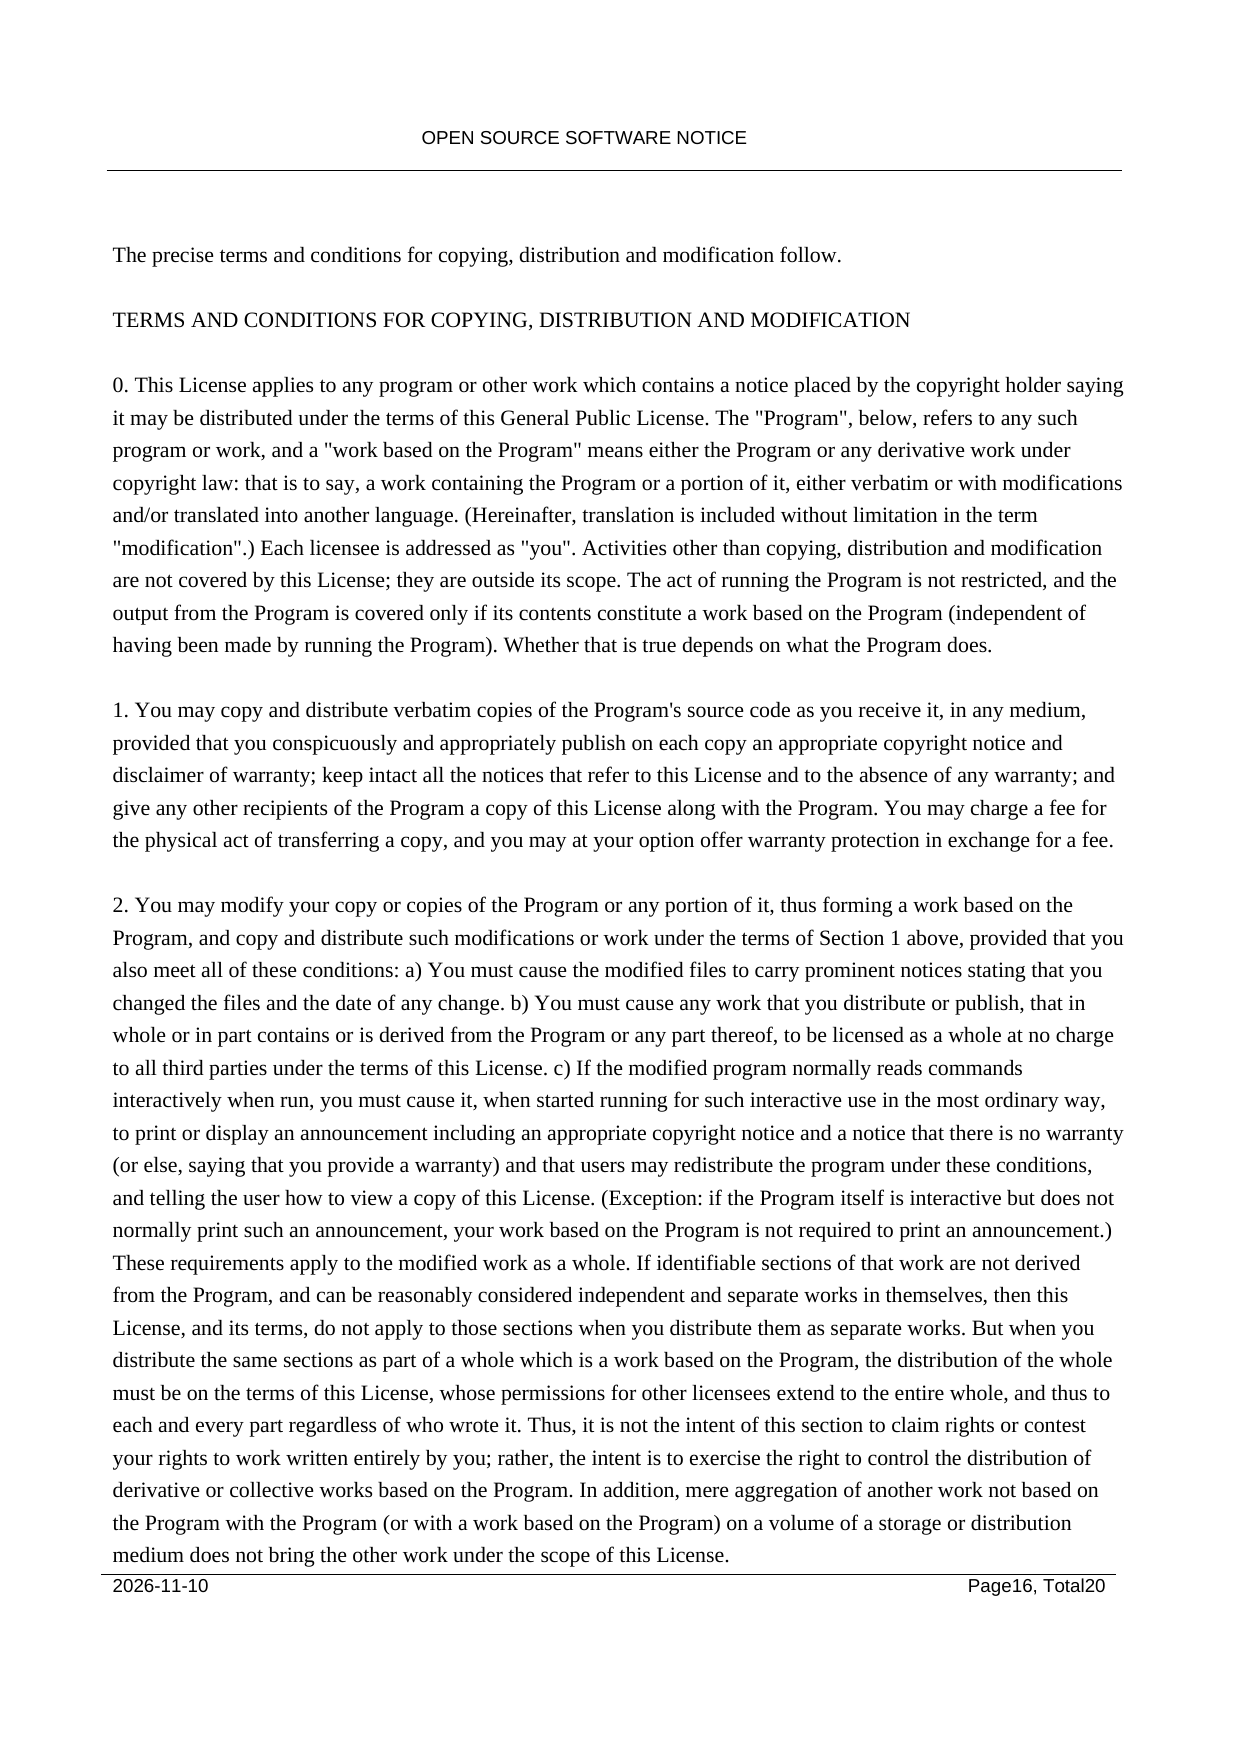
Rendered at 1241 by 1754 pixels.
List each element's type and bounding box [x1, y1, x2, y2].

text [112, 206, 1128, 1571]
